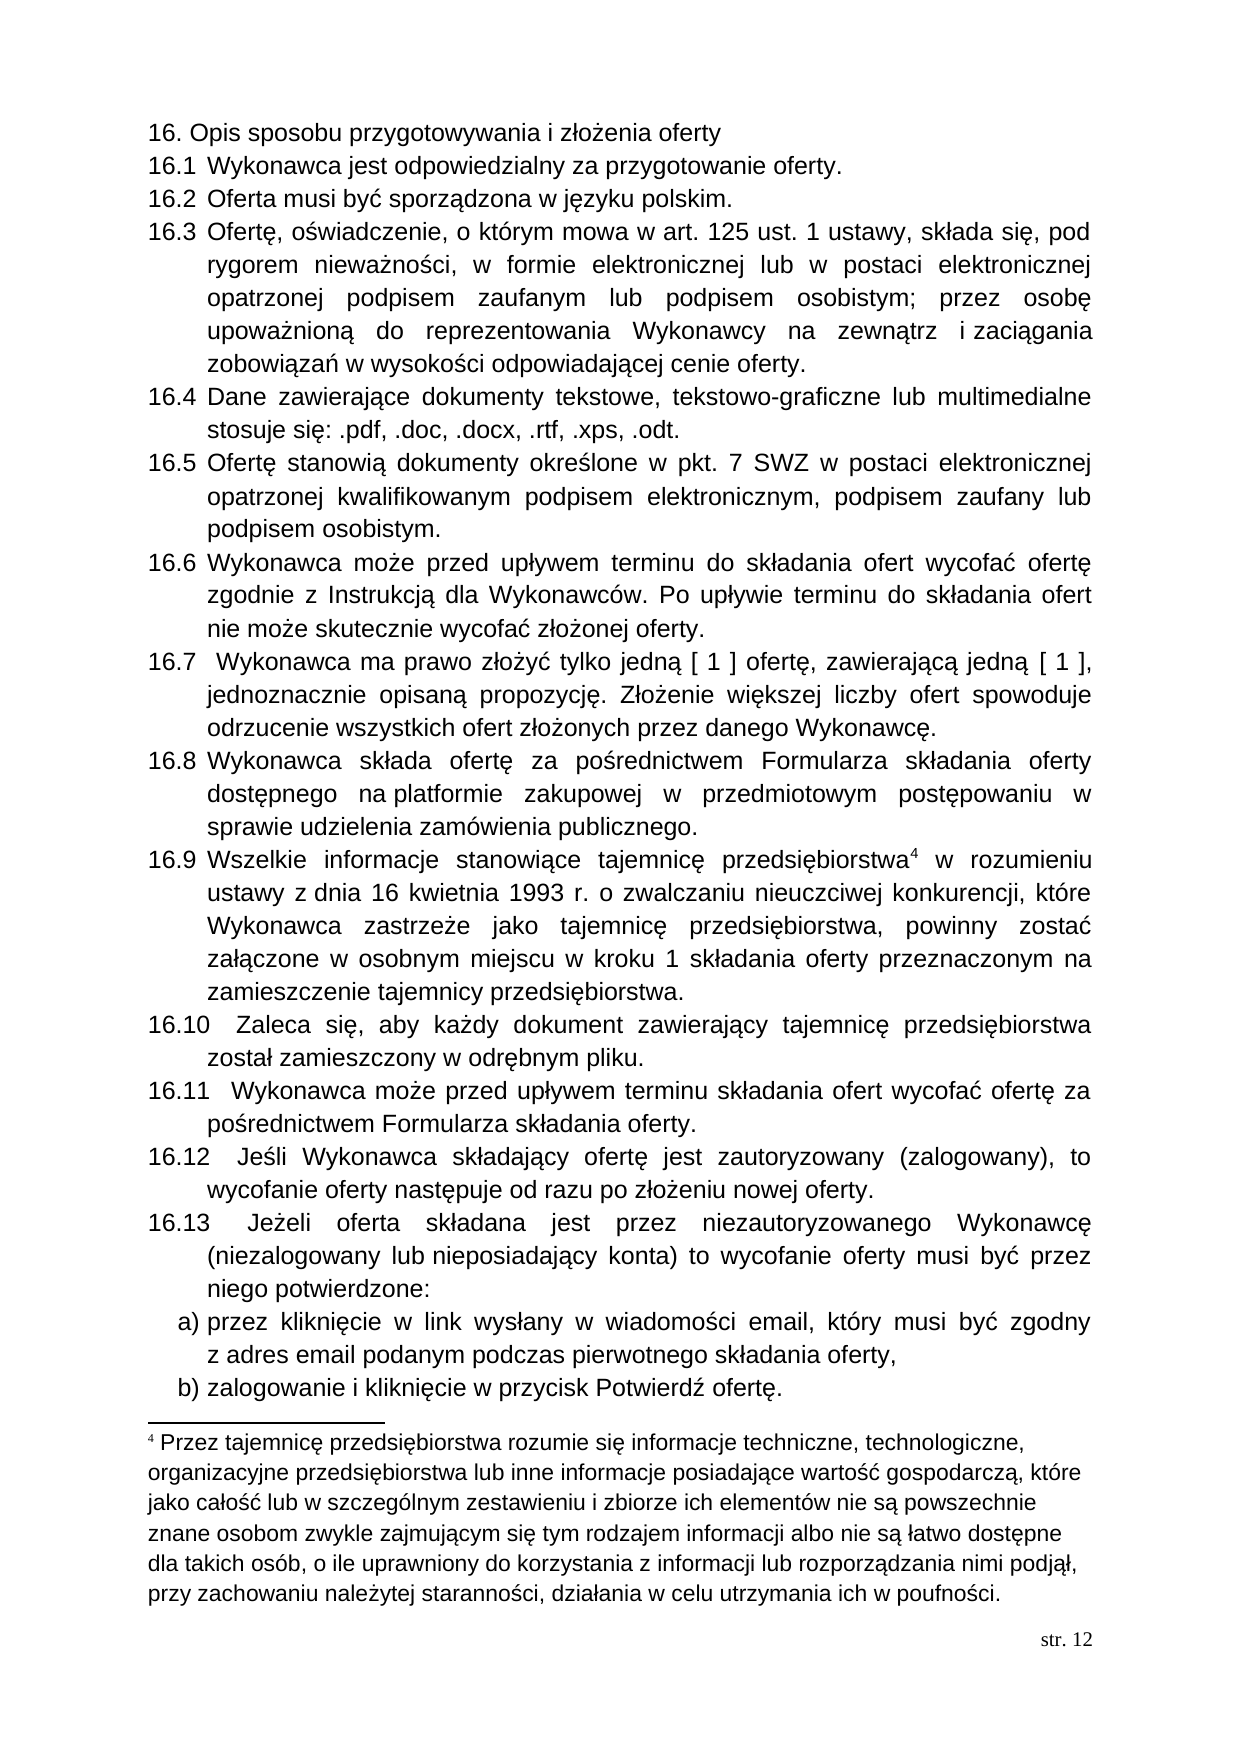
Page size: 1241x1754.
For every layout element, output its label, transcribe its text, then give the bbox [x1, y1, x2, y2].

list Wykonawca ma prawo złożyć tylko jedną [ 1 ] ofertę, zawierającą jedną [ 1 ], jednoznacznie opisaną propozycję. Złożenie większej liczby ofert spowoduje odrzucenie wszystkich ofert złożonych przez danego Wykonawcę. [148, 647, 1093, 741]
list przez kliknięcie w link wysłany w wiadomości email, który musi być zgodny z adres email podanym podczas pierwotnego składania oferty, [177, 1307, 1093, 1369]
list Ofertę stanowią dokumenty określone w pkt. 7 SWZ w postaci elektronicznej opatrzonej kwalifikowanym podpisem elektronicznym, podpisem zaufany lub podpisem osobistym. [148, 448, 1093, 543]
list Zaleca się, aby każdy dokument zawierający tajemnicę przedsiębiorstwa został zamieszczony w odrębnym pliku. [148, 1010, 1093, 1072]
list Ofertę, oświadczenie, o którym mowa w art. 125 ust. 1 ustawy, składa się, pod rygorem nieważności, w formie elektronicznej lub w postaci elektronicznej opatrzonej podpisem zaufanym lub podpisem osobistym; przez osobę upoważnioną do reprezentowania Wykonawcy na zewnątrz i zaciągania zobowiązań w wysokości odpowiadającej cenie oferty. [148, 217, 1093, 378]
list Wykonawca może przed upływem terminu do składania ofert wycofać ofertę zgodnie z Instrukcją dla Wykonawców. Po upływie terminu do składania ofert nie może skutecznie wycofać złożonej oferty. [148, 547, 1093, 642]
list Jeżeli oferta składana jest przez niezautoryzowanego Wykonawcę (niezalogowany lub nieposiadający konta) to wycofanie oferty musi być przez niego potwierdzone: [148, 1208, 1093, 1303]
list Wykonawca może przed upływem terminu składania ofert wycofać ofertę za pośrednictwem Formularza składania oferty. [148, 1076, 1093, 1138]
list Dane zawierające dokumenty tekstowe, tekstowo-graficzne lub multimedialne stosuje się: .pdf, .doc, .docx, .rtf, .xps, .odt. [148, 382, 1093, 444]
list Jeśli Wykonawca składający ofertę jest zautoryzowany (zalogowany), to wycofanie oferty następuje od razu po złożeniu nowej oferty. [148, 1142, 1093, 1204]
list Wszelkie informacje stanowiące tajemnicę przedsiębiorstwa w rozumieniu ustawy z dnia 16 kwietnia 1993 r. o zwalczaniu nieuczciwej konkurencji, które Wykonawca zastrzeże jako tajemnicę przedsiębiorstwa, powinny zostać załączone w osobnym miejscu w kroku 1 składania oferty przeznaczonym na zamieszczenie tajemnicy przedsiębiorstwa. [148, 845, 1093, 1006]
list Oferta musi być sporządzona w języku polskim. [148, 184, 1093, 213]
list Wykonawca składa ofertę za pośrednictwem Formularza składania oferty dostępnego na platformie zakupowej w przedmiotowym postępowaniu w sprawie udzielenia zamówienia publicznego. [148, 746, 1093, 840]
list zalogowanie i kliknięcie w przycisk Potwierdź ofertę. [177, 1373, 1093, 1402]
subtitle 16. Opis sposobu przygotowywania i złożenia oferty [148, 118, 1093, 147]
list Wykonawca jest odpowiedzialny za przygotowanie oferty. [148, 151, 1093, 180]
